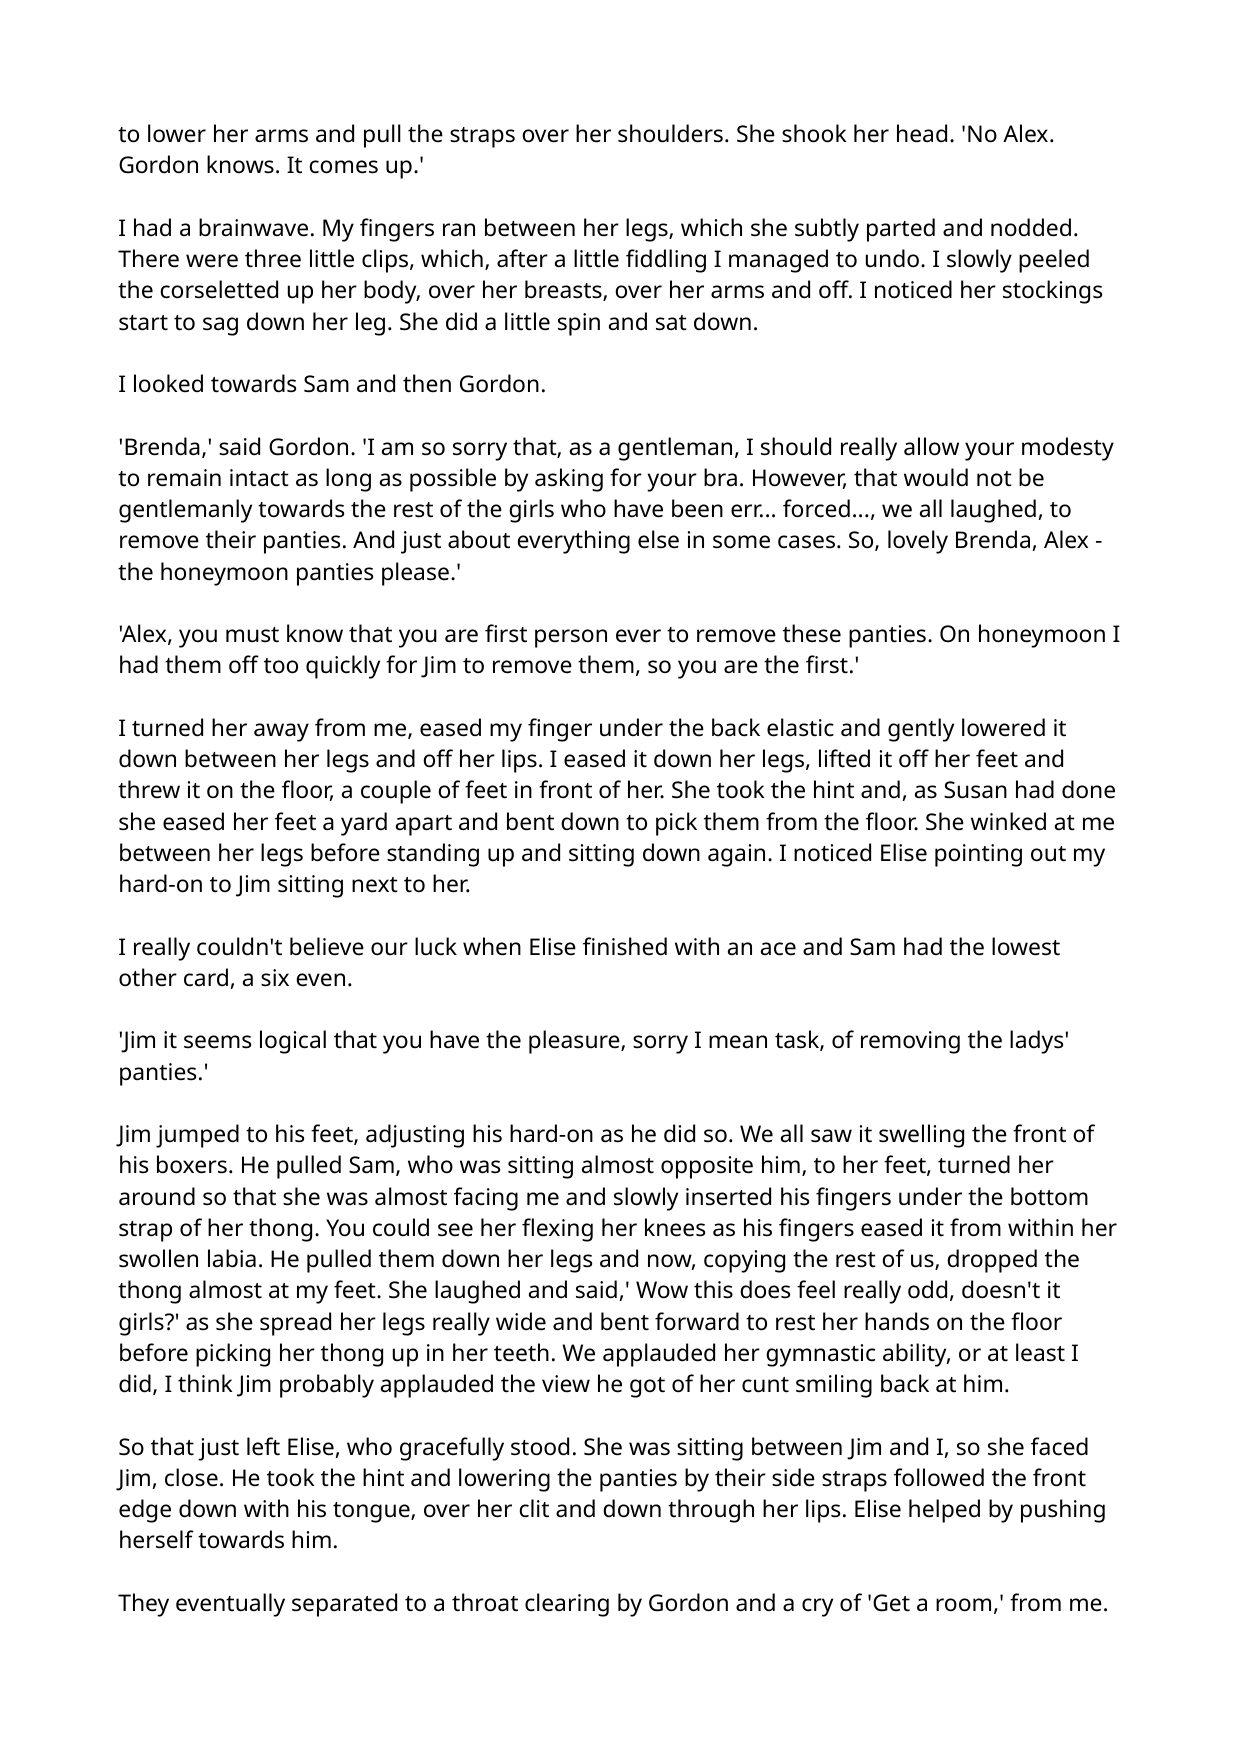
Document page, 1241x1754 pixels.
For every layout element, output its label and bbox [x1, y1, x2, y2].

text [118, 118, 1122, 1618]
